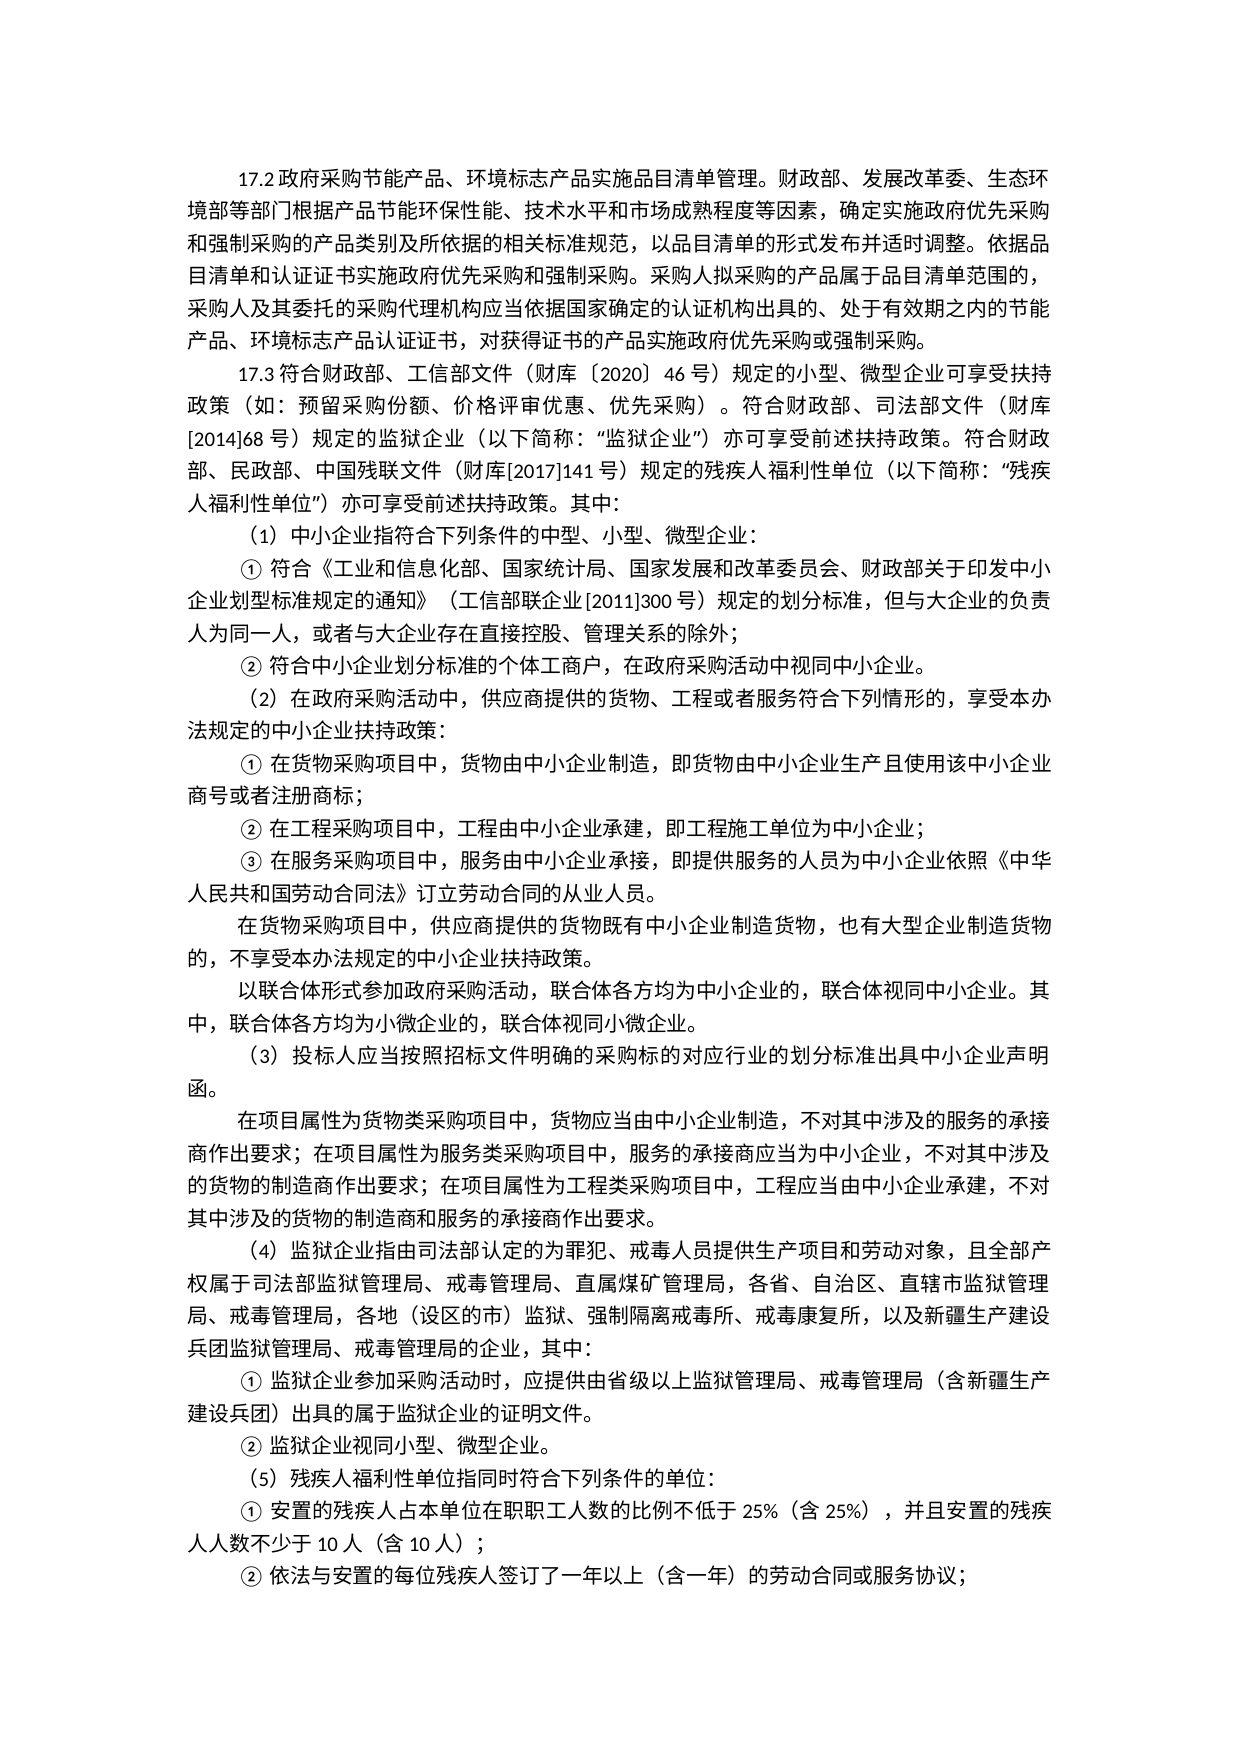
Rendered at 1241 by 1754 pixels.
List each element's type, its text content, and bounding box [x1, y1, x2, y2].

text ②监狱企业视同小型、微型企业。 [187, 1429, 1053, 1462]
text ①在货物采购项目中，货物由中小企业制造，即货物由中小企业生产且使用该中小企业商号或者注册商标； [187, 747, 1053, 812]
text ①监狱企业参加采购活动时，应提供由省级以上监狱管理局、戒毒管理局（含新疆生产建设兵团）出具的属于监狱企业的证明文件。 [187, 1364, 1053, 1429]
text 17.2政府采购节能产品、环境标志产品实施品目清单管理。财政部、发展改革委、生态环境部等部门根据产品节能环保性能、技术水平和市场成熟程度等因素，确定实施政府优先采购和强制采购的产品类别及所依据的相关标准规范，以品目清单的形式发布并适时调整。依据品目清单和认证证书实施政府优先采购和强制采购。采购人拟采购的产品属于品目清单范围的，采购人及其委托的采购代理机构应当依据国家确定的认证机构出具的、处于有效期之内的节能产品、环境标志产品认证证书，对获得证书的产品实施政府优先采购或强制采购。 [187, 162, 1053, 357]
text （4）监狱企业指由司法部认定的为罪犯、戒毒人员提供生产项目和劳动对象，且全部产权属于司法部监狱管理局、戒毒管理局、直属煤矿管理局，各省、自治区、直辖市监狱管理局、戒毒管理局，各地（设区的市）监狱、强制隔离戒毒所、戒毒康复所，以及新疆生产建设兵团监狱管理局、戒毒管理局的企业，其中： [187, 1234, 1053, 1364]
text ③在服务采购项目中，服务由中小企业承接，即提供服务的人员为中小企业依照《中华人民共和国劳动合同法》订立劳动合同的从业人员。 [187, 844, 1053, 909]
text ②依法与安置的每位残疾人签订了一年以上（含一年）的劳动合同或服务协议； [187, 1559, 1053, 1592]
text 在项目属性为货物类采购项目中，货物应当由中小企业制造，不对其中涉及的服务的承接商作出要求；在项目属性为服务类采购项目中，服务的承接商应当为中小企业，不对其中涉及的货物的制造商作出要求；在项目属性为工程类采购项目中，工程应当由中小企业承建，不对其中涉及的货物的制造商和服务的承接商作出要求。 [187, 1104, 1053, 1234]
text ①安置的残疾人占本单位在职职工人数的比例不低于25%（含25%），并且安置的残疾人人数不少于10人（含10人）； [187, 1494, 1053, 1559]
text ②符合中小企业划分标准的个体工商户，在政府采购活动中视同中小企业。 [187, 649, 1053, 682]
text ①符合《工业和信息化部、国家统计局、国家发展和改革委员会、财政部关于印发中小企业划型标准规定的通知》（工信部联企业[2011]300号）规定的划分标准，但与大企业的负责人为同一人，或者与大企业存在直接控股、管理关系的除外； [187, 552, 1053, 649]
text 在货物采购项目中，供应商提供的货物既有中小企业制造货物，也有大型企业制造货物的，不享受本办法规定的中小企业扶持政策。 [187, 909, 1053, 974]
text （1）中小企业指符合下列条件的中型、小型、微型企业： [187, 519, 1053, 552]
text ②在工程采购项目中，工程由中小企业承建，即工程施工单位为中小企业； [187, 812, 1053, 844]
text （2）在政府采购活动中，供应商提供的货物、工程或者服务符合下列情形的，享受本办法规定的中小企业扶持政策： [187, 682, 1053, 747]
text 17.3符合财政部、工信部文件（财库〔2020〕46号）规定的小型、微型企业可享受扶持政策（如：预留采购份额、价格评审优惠、优先采购）。符合财政部、司法部文件（财库[2014]68号）规定的监狱企业（以下简称：“监狱企业”）亦可享受前述扶持政策。符合财政部、民政部、中国残联文件（财库[2017]141号）规定的残疾人福利性单位（以下简称：“残疾人福利性单位”）亦可享受前述扶持政策。其中： [187, 357, 1053, 519]
text 以联合体形式参加政府采购活动，联合体各方均为中小企业的，联合体视同中小企业。其中，联合体各方均为小微企业的，联合体视同小微企业。 [187, 974, 1053, 1039]
text （5）残疾人福利性单位指同时符合下列条件的单位： [187, 1462, 1053, 1494]
text （3）投标人应当按照招标文件明确的采购标的对应行业的划分标准出具中小企业声明函。 [187, 1039, 1053, 1104]
